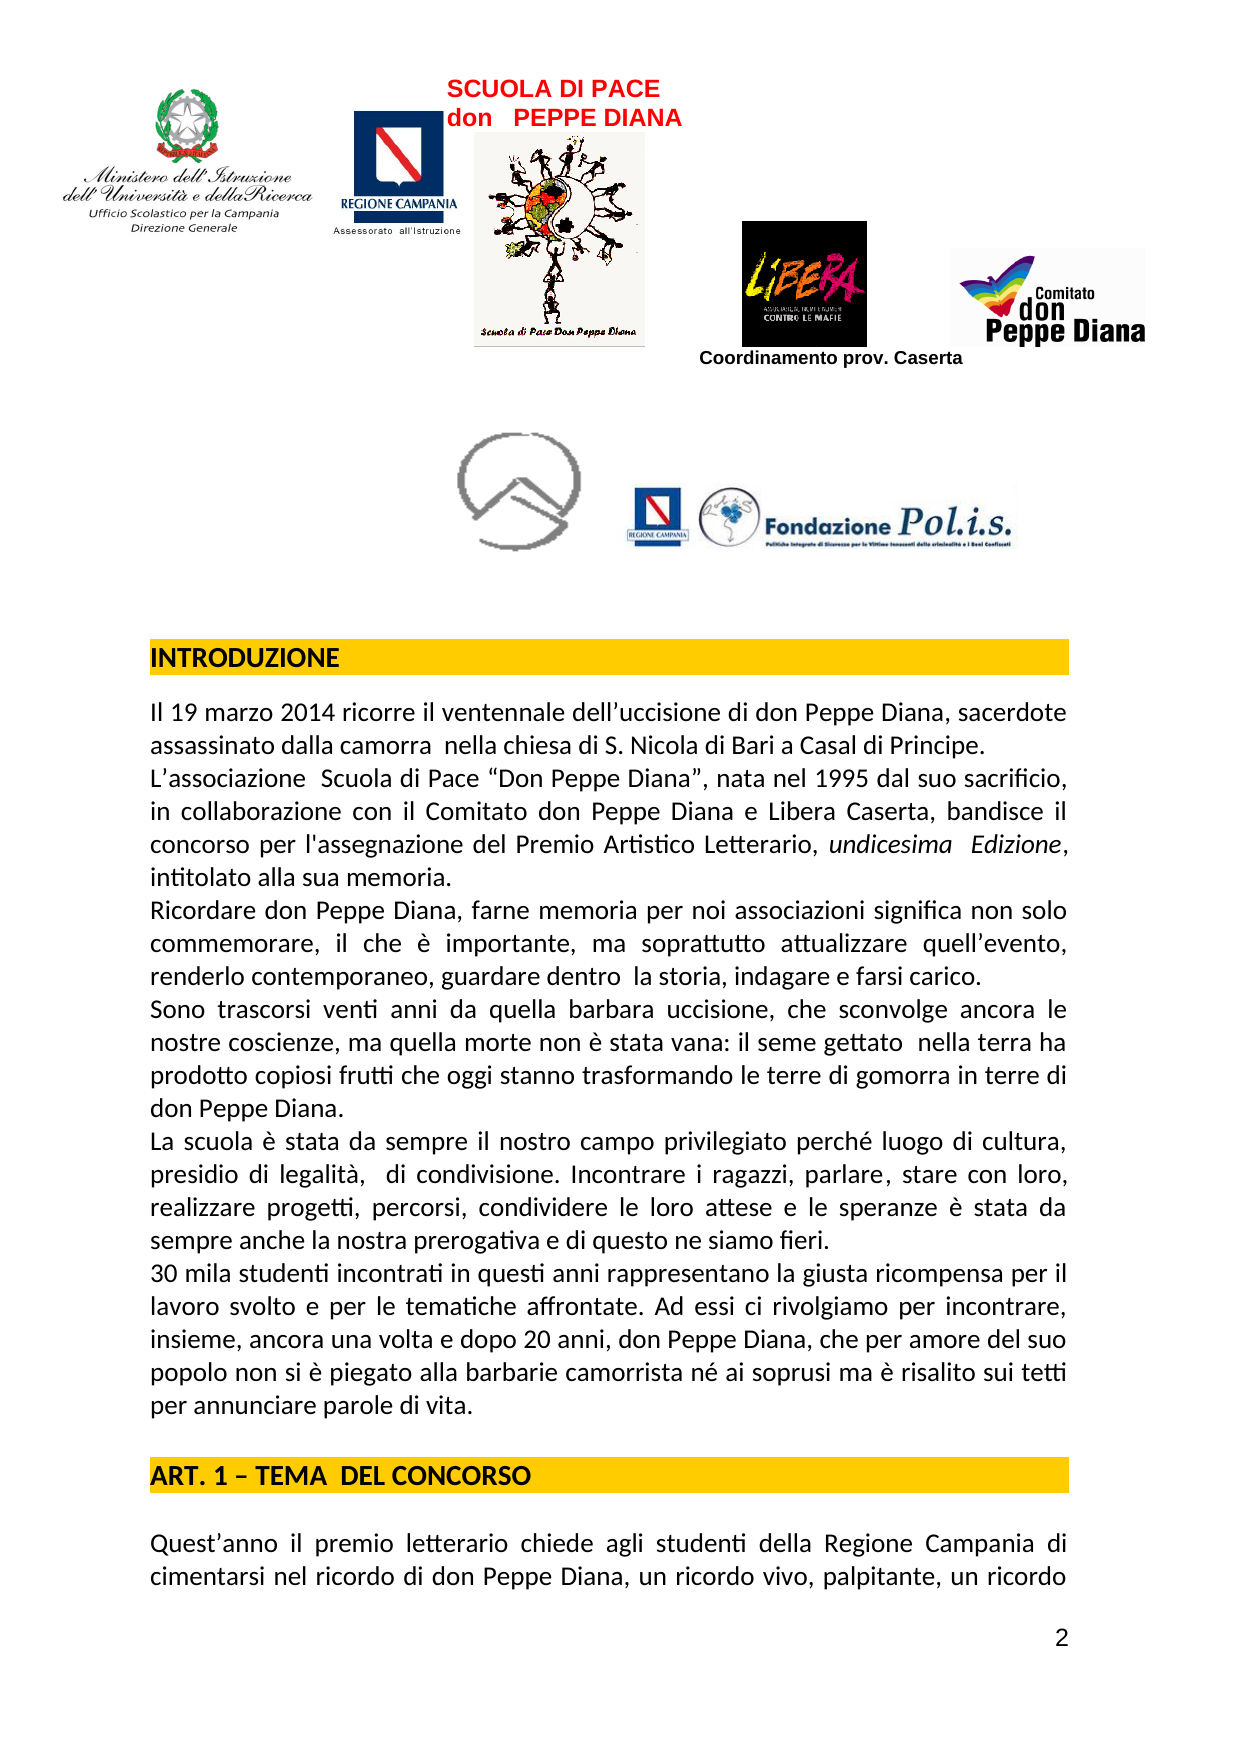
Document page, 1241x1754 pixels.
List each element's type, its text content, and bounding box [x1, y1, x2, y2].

text Ricordare don Peppe Diana, farne memoria per noi associazioni significa non solo commemorare, il che è importante, ma soprattutto attualizzare quell’evento, renderlo contemporaneo, guardare dentro la storia, indagare e farsi carico. [150, 893, 1069, 992]
text Sono trascorsi venti anni da quella barbara uccisione, che sconvolge ancora le nostre coscienze, ma quella morte non è stata vana: il seme gettato nella terra ha prodotto copiosi frutti che oggi stanno trasformando le terre di gomorra in terre di don Peppe Diana. [150, 992, 1069, 1124]
text L’associazione Scuola di Pace “Don Peppe Diana”, nata nel 1995 dal suo sacrificio, in collaborazione con il Comitato don Peppe Diana e Libera Caserta, bandisce il concorso per l'assegnazione del Premio Artistico Letterario, undicesima Edizione, intitolato alla sua memoria. [150, 761, 1069, 893]
picture [467, 115, 473, 124]
text Quest’anno il premio letterario chiede agli studenti della Regione Campania di cimentarsi nel ricordo di don Peppe Diana, un ricordo vivo, palpitante, un ricordo che ancora parla ai nostri cuori. [150, 1526, 1069, 1592]
picture [45, 73, 645, 347]
text Il 19 marzo 2014 ricorre il ventennale dell’uccisione di don Peppe Diana, sacerdote assassinato dalla camorra nella chiesa di S. Nicola di Bari a Casal di Principe. [150, 695, 1069, 761]
text ART. 1 – TEMA DEL CONCORSO [150, 1457, 1069, 1493]
picture [617, 483, 1018, 553]
text 30 mila studenti incontrati in questi anni rappresentano la giusta ricompensa per il lavoro svolto e per le tematiche affrontate. Ad essi ci rivolgiamo per incontrare, insieme, ancora una volta e dopo 20 anni, don Peppe Diana, che per amore del suo popolo non si è piegato alla barbarie camorrista né ai soprusi ma è risalito sui tetti per annunciare parole di vita. [150, 1256, 1069, 1421]
picture [950, 248, 1145, 347]
text INTRODUZIONE [150, 639, 1069, 675]
picture [456, 430, 583, 553]
text La scuola è stata da sempre il nostro campo privilegiato perché luogo di cultura, presidio di legalità, di condivisione. Incontrare i ragazzi, parlare, stare con loro, realizzare progetti, percorsi, condividere le loro attese e le speranze è stata da sempre anche la nostra prerogativa e di questo ne siamo fieri. [150, 1124, 1069, 1256]
picture [451, 115, 456, 124]
